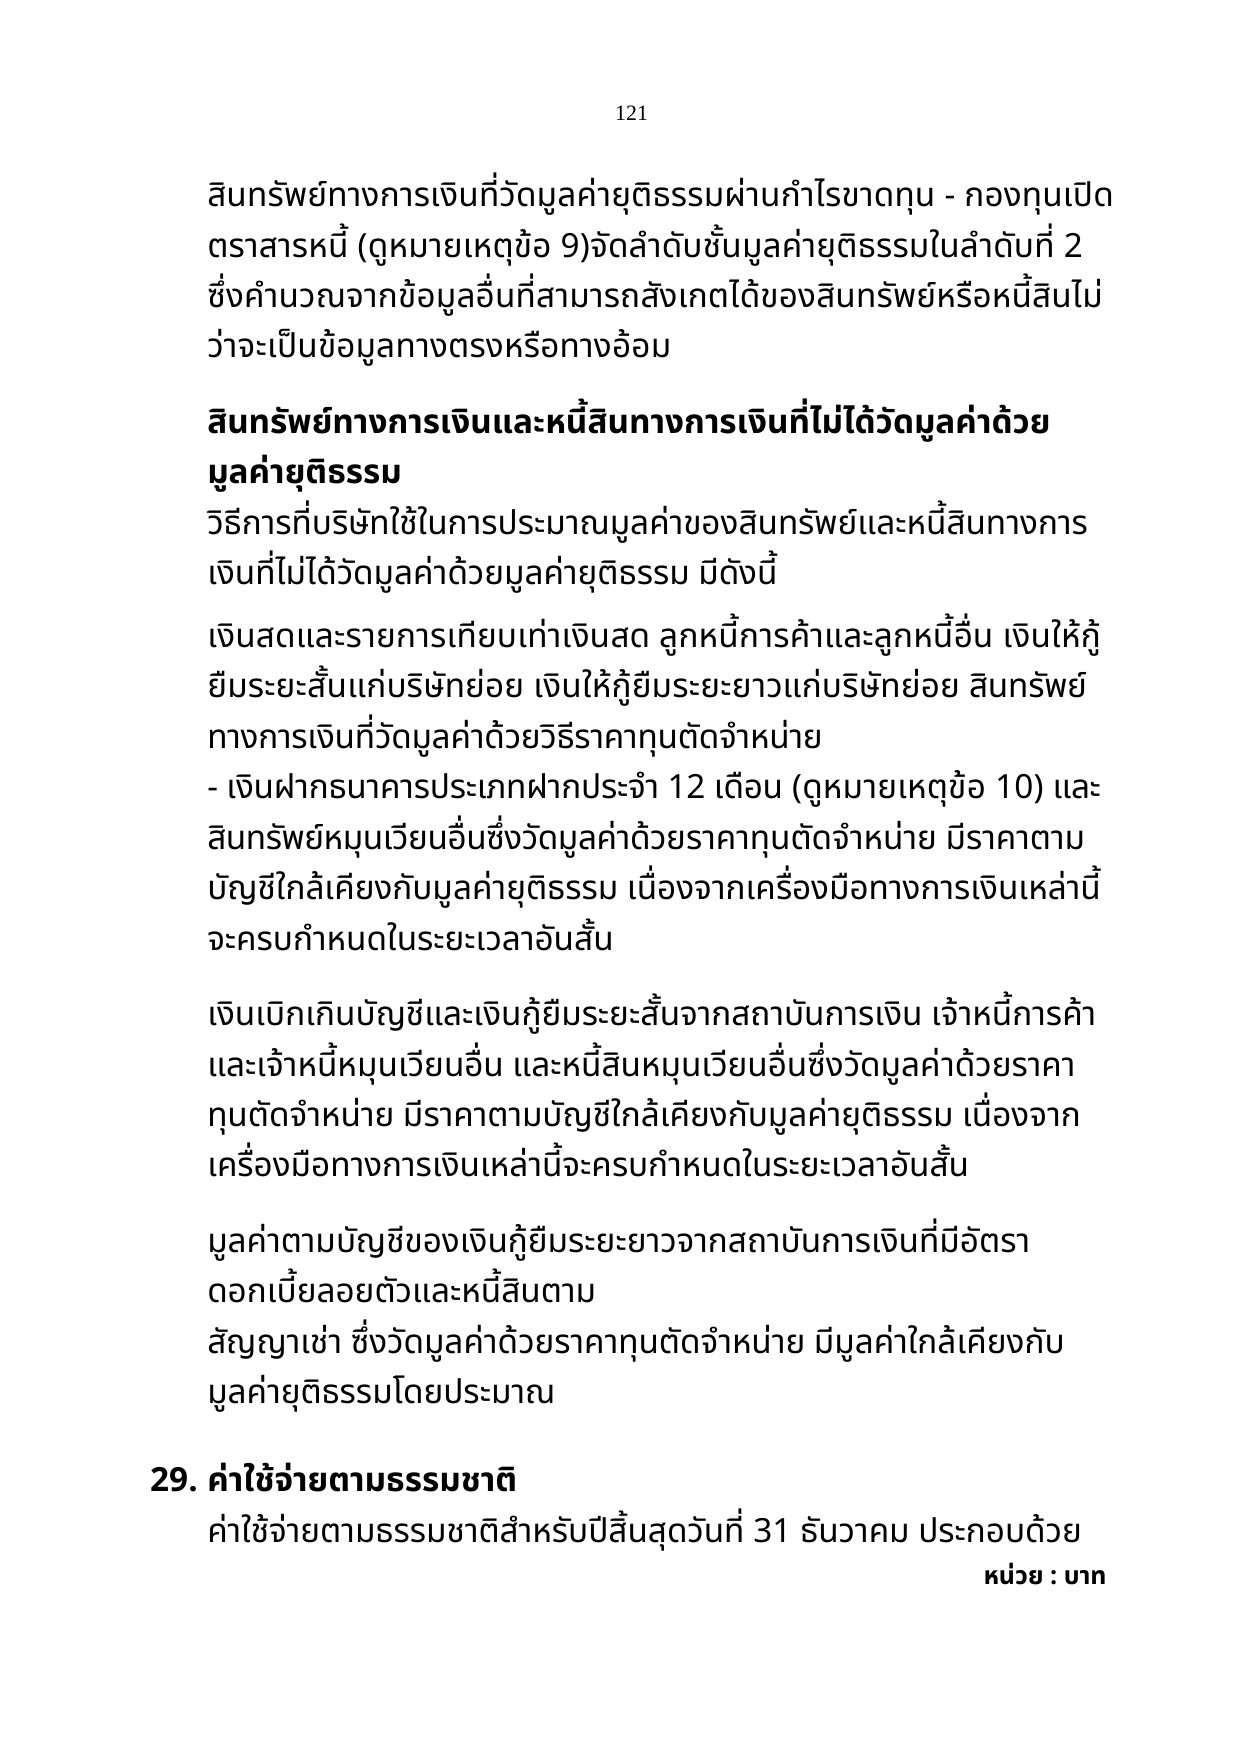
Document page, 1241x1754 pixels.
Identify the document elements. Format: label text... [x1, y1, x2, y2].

text หน่วย : บาท [207, 1557, 1106, 1595]
text เงินสดและรายการเทียบเท่าเงินสด ลูกหนี้การค้าและลูกหนี้อื่น เงินให้กู้ยืมระยะสั้นแก่บริษัทย่อย เงินให้กู้ยืมระยะยาวแก่บริษัทย่อย สินทรัพย์ทางการเงินที่วัดมูลค่าด้วยวิธีราคาทุนตัดจำหน่าย - เงินฝากธนาคารประเภทฝากประจำ 12 เดือน (ดูหมายเหตุข้อ 10) และสินทรัพย์หมุนเวียนอื่นซึ่งวัดมูลค่าด้วยราคาทุนตัดจำหน่าย มีราคาตามบัญชีใกล้เคียงกับมูลค่ายุติธรรม เนื่องจากเครื่องมือทางการเงินเหล่านี้จะครบกำหนดในระยะเวลาอันสั้น [207, 612, 1114, 965]
text สินทรัพย์ทางการเงินที่วัดมูลค่ายุติธรรมผ่านกำไรขาดทุน - กองทุนเปิดตราสารหนี้ (ดูหมายเหตุข้อ 9)จัดลำดับชั้นมูลค่ายุติธรรมในลำดับที่ 2 ซึ่งคำนวณจากข้อมูลอื่นที่สามารถสังเกตได้ของสินทรัพย์หรือหนี้สินไม่ว่าจะเป็นข้อมูลทางตรงหรือทางอ้อม [207, 171, 1114, 373]
text 29. ค่าใช้จ่ายตามธรรมชาติ [150, 1456, 1113, 1507]
text เงินเบิกเกินบัญชีและเงินกู้ยืมระยะสั้นจากสถาบันการเงิน เจ้าหนี้การค้าและเจ้าหนี้หมุนเวียนอื่น และหนี้สินหมุนเวียนอื่นซึ่งวัดมูลค่าด้วยราคาทุนตัดจำหน่าย มีราคาตามบัญชีใกล้เคียงกับมูลค่ายุติธรรม เนื่องจากเครื่องมือทางการเงินเหล่านี้จะครบกำหนดในระยะเวลาอันสั้น [207, 990, 1114, 1192]
text มูลค่าตามบัญชีของเงินกู้ยืมระยะยาวจากสถาบันการเงินที่มีอัตราดอกเบี้ยลอยตัวและหนี้สินตาม สัญญาเช่า ซึ่งวัดมูลค่าด้วยราคาทุนตัดจำหน่าย มีมูลค่าใกล้เคียงกับมูลค่ายุติธรรมโดยประมาณ [207, 1217, 1114, 1418]
text ค่าใช้จ่ายตามธรรมชาติสำหรับปีสิ้นสุดวันที่ 31 ธันวาคม ประกอบด้วย [207, 1507, 1113, 1557]
text วิธีการที่บริษัทใช้ในการประมาณมูลค่าของสินทรัพย์และหนี้สินทางการเงินที่ไม่ได้วัดมูลค่าด้วยมูลค่ายุติธรรม มีดังนี้ [207, 499, 1114, 599]
text สินทรัพย์ทางการเงินและหนี้สินทางการเงินที่ไม่ได้วัดมูลค่าด้วยมูลค่ายุติธรรม [207, 398, 1113, 499]
